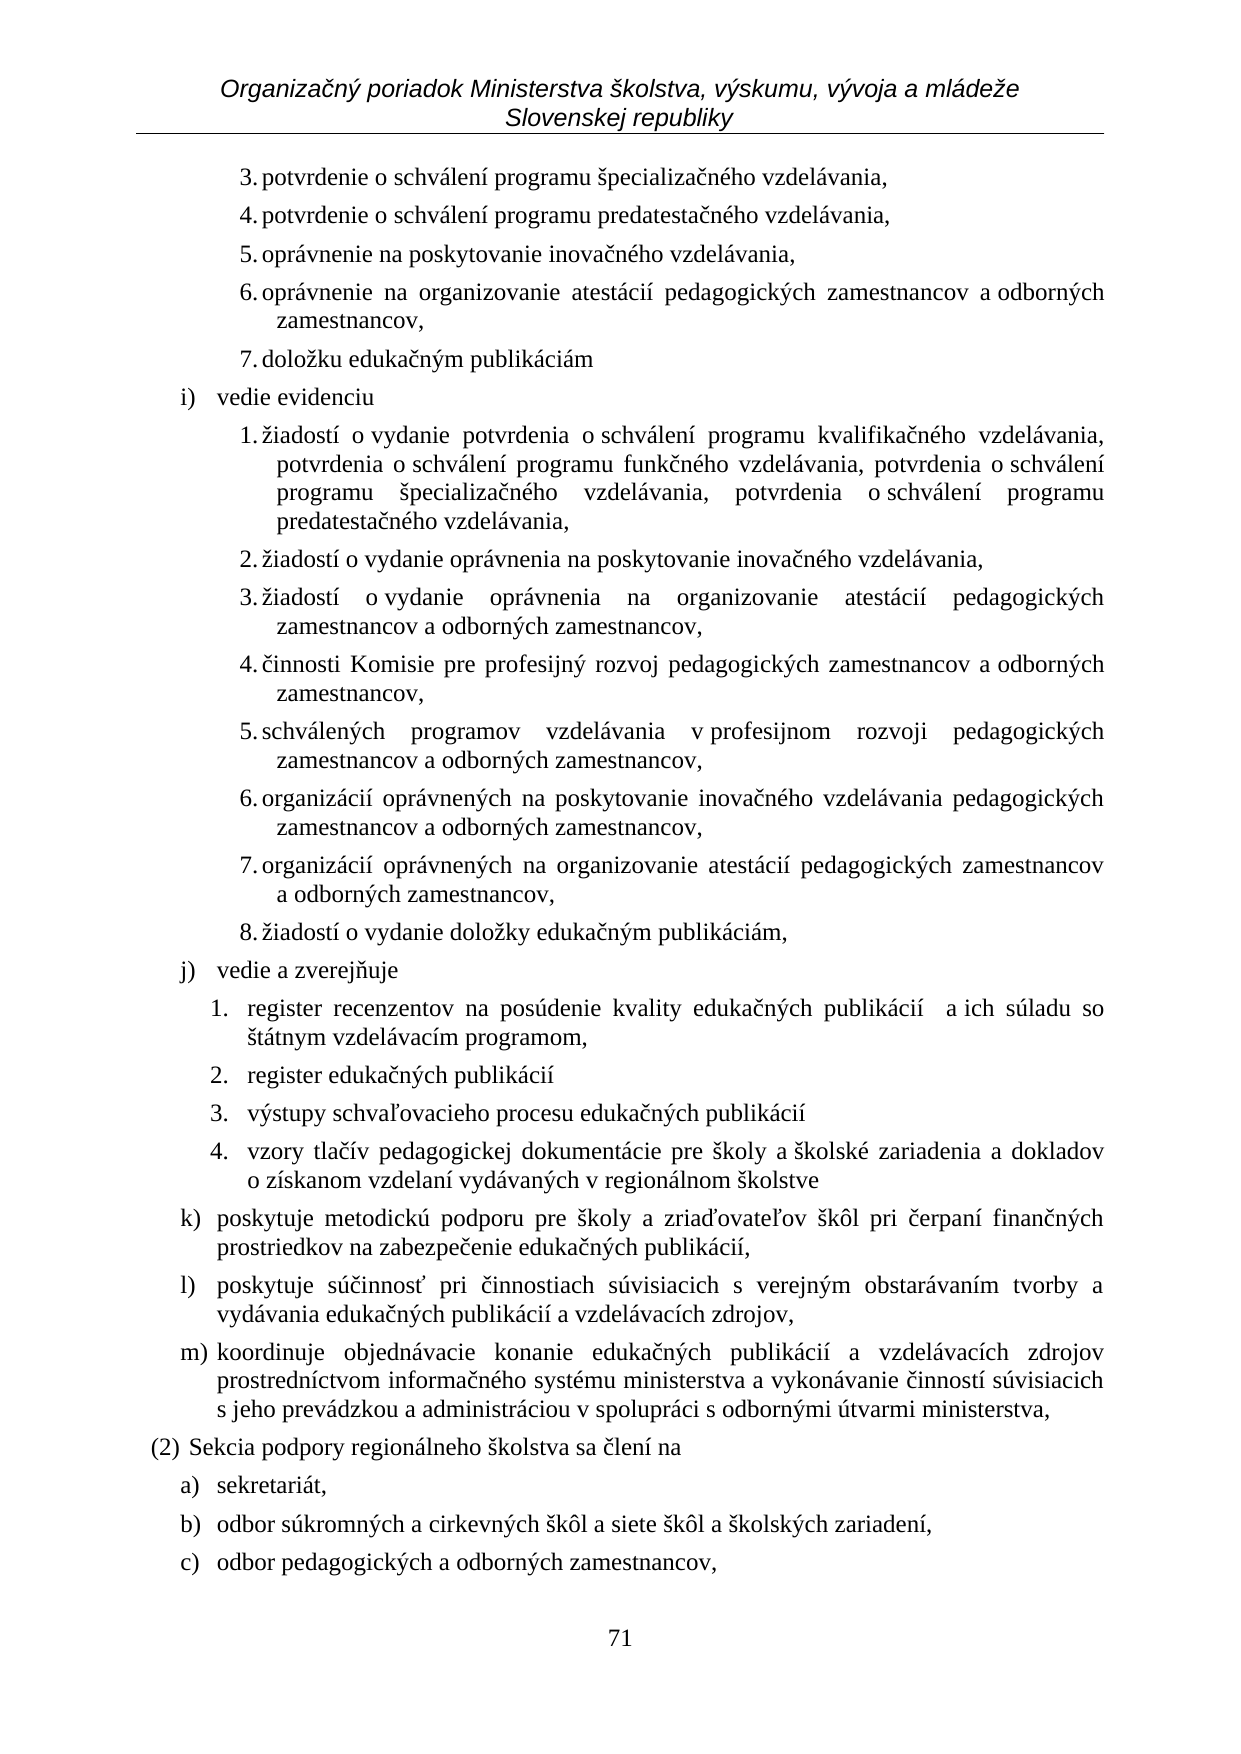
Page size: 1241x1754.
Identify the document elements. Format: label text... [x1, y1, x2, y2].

list sekretariát, [180, 1471, 1104, 1499]
list žiadostí o vydanie oprávnenia na organizovanie atestácií pedagogických zamestnancov a odborných zamestnancov, [239, 582, 1104, 640]
list oprávnenie na organizovanie atestácií pedagogických zamestnancov a odborných zamestnancov, [239, 277, 1104, 334]
list oprávnenie na poskytovanie inovačného vzdelávania, [239, 239, 1104, 267]
list vzory tlačív pedagogickej dokumentácie pre školy a školské zariadenia a dokladov o získanom vzdelaní vydávaných v regionálnom školstve [210, 1136, 1104, 1194]
list odbor súkromných a cirkevných škôl a siete škôl a školských zariadení, [180, 1509, 1104, 1537]
list žiadostí o vydanie oprávnenia na poskytovanie inovačného vzdelávania, [239, 544, 1104, 573]
list poskytuje metodickú podporu pre školy a zriaďovateľov škôl pri čerpaní finančných prostriedkov na zabezpečenie edukačných publikácií, [180, 1203, 1104, 1261]
list potvrdenie o schválení programu špecializačného vzdelávania, [239, 162, 1104, 191]
list činnosti Komisie pre profesijný rozvoj pedagogických zamestnancov a odborných zamestnancov, [239, 649, 1104, 707]
list organizácií oprávnených na poskytovanie inovačného vzdelávania pedagogických zamestnancov a odborných zamestnancov, [239, 783, 1104, 841]
list schválených programov vzdelávania v profesijnom rozvoji pedagogických zamestnancov a odborných zamestnancov, [239, 716, 1104, 774]
list vedie a zverejňuje [180, 955, 1104, 984]
list Sekcia podpory regionálneho školstva sa člení na [151, 1432, 1104, 1461]
list koordinuje objednávacie konanie edukačných publikácií a vzdelávacích zdrojov prostredníctvom informačného systému ministerstva a vykonávanie činností súvisiacich s jeho prevádzkou a administráciou v spolupráci s odbornými útvarmi ministerstva, [180, 1337, 1104, 1423]
list žiadostí o vydanie doložky edukačným publikáciám, [239, 917, 1104, 946]
list vedie evidenciu [180, 382, 1104, 411]
list register edukačných publikácií [210, 1060, 1104, 1089]
list poskytuje súčinnosť pri činnostiach súvisiacich s verejným obstarávaním tvorby a vydávania edukačných publikácií a vzdelávacích zdrojov, [180, 1270, 1104, 1327]
list doložku edukačným publikáciám [239, 344, 1104, 372]
list organizácií oprávnených na organizovanie atestácií pedagogických zamestnancov a odborných zamestnancov, [239, 850, 1104, 907]
list žiadostí o vydanie potvrdenia o schválení programu kvalifikačného vzdelávania, potvrdenia o schválení programu funkčného vzdelávania, potvrdenia o schválení programu špecializačného vzdelávania, potvrdenia o schválení programu predatestačného vzdelávania, [239, 420, 1104, 535]
list register recenzentov na posúdenie kvality edukačných publikácií a ich súladu so štátnym vzdelávacím programom, [210, 993, 1104, 1051]
list potvrdenie o schválení programu predatestačného vzdelávania, [239, 201, 1104, 229]
list výstupy schvaľovacieho procesu edukačných publikácií [210, 1098, 1104, 1127]
list odbor pedagogických a odborných zamestnancov, [180, 1547, 1104, 1576]
